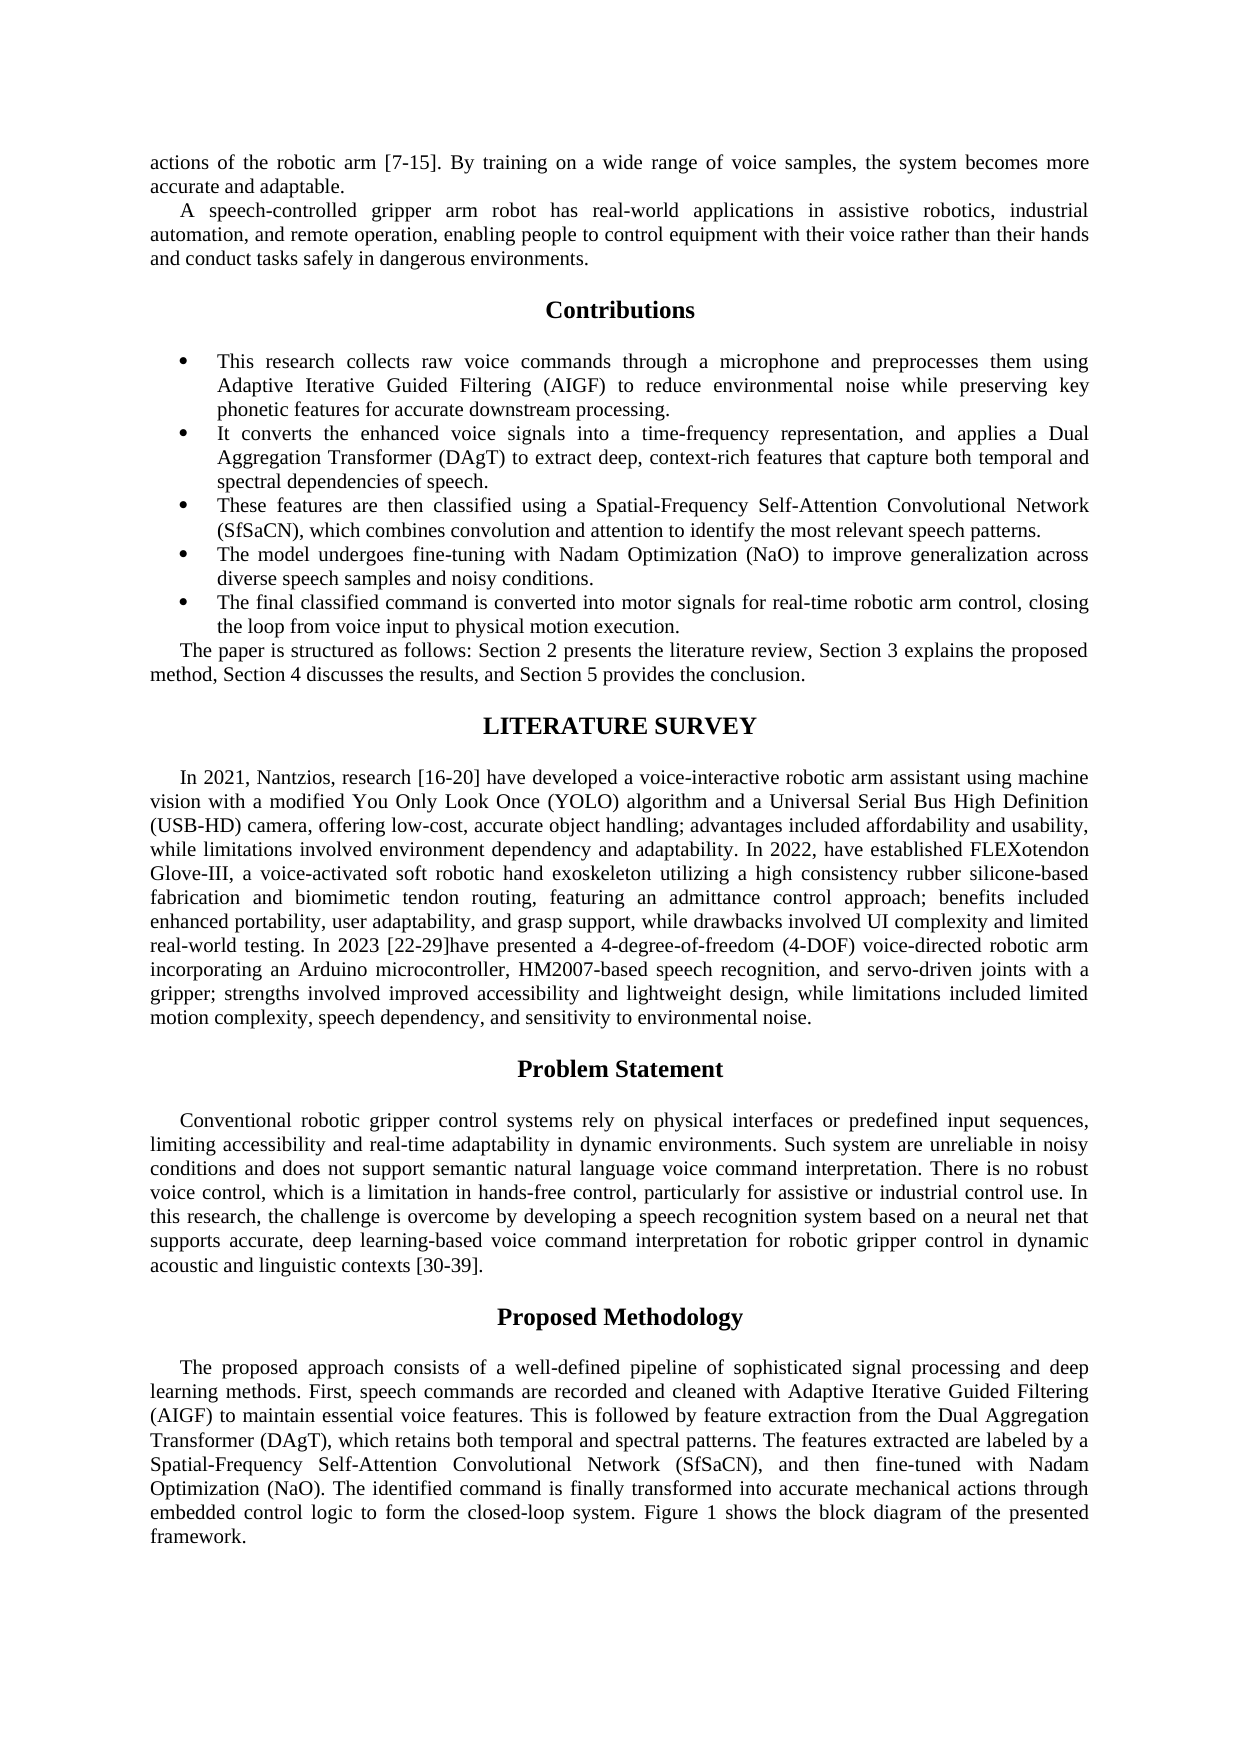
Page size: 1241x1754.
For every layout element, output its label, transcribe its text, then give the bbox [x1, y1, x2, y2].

subtitle Problem Statement [150, 1054, 1090, 1083]
text The paper is structured as follows: Section 2 presents the literature review, Section 3 explains the proposed method, Section 4 discusses the results, and Section 5 provides the conclusion. [150, 638, 1090, 686]
text These features are then classified using a Spatial-Frequency Self-Attention Convolutional Network (SfSaCN), which combines convolution and attention to identify the most relevant speech patterns. [179, 493, 1090, 542]
text This research collects raw voice commands through a microphone and preprocesses them using Adaptive Iterative Guided Filtering (AIGF) to reduce environmental noise while preserving key phonetic features for accurate downstream processing. [179, 349, 1090, 421]
text The model undergoes fine-tuning with Nadam Optimization (NaO) to improve generalization across diverse speech samples and noisy conditions. [179, 542, 1090, 590]
text It converts the enhanced voice signals into a time-frequency representation, and applies a Dual Aggregation Transformer (DAgT) to extract deep, context-rich features that capture both temporal and spectral dependencies of speech. [179, 421, 1090, 493]
subtitle Proposed Methodology [150, 1302, 1090, 1330]
text Conventional robotic gripper control systems rely on physical interfaces or predefined input sequences, limiting accessibility and real-time adaptability in dynamic environments. Such system are unreliable in noisy conditions and does not support semantic natural language voice command interpretation. There is no robust voice control, which is a limitation in hands-free control, particularly for assistive or industrial control use. In this research, the challenge is overcome by developing a speech recognition system based on a neural net that supports accurate, deep learning-based voice command interpretation for robotic gripper control in dynamic acoustic and linguistic contexts [30-39]. [150, 1108, 1090, 1277]
text In 2021, Nantzios, research [16-20] have developed a voice-interactive robotic arm assistant using machine vision with a modified You Only Look Once (YOLO) algorithm and a Universal Serial Bus High Definition (USB-HD) camera, offering low-cost, accurate object handling; advantages included affordability and usability, while limitations involved environment dependency and adaptability. In 2022, have established FLEXotendon Glove-III, a voice-activated soft robotic hand exoskeleton utilizing a high consistency rubber silicone-based fabrication and biomimetic tendon routing, featuring an admittance control approach; benefits included enhanced portability, user adaptability, and grasp support, while drawbacks involved UI complexity and limited real-world testing. In 2023 [22-29]have presented a 4-degree-of-freedom (4-DOF) voice-directed robotic arm incorporating an Arduino microcontroller, HM2007-based speech recognition, and servo-driven joints with a gripper; strengths involved improved accessibility and lightweight design, while limitations included limited motion complexity, speech dependency, and sensitivity to environmental noise. [150, 765, 1090, 1029]
text The final classified command is converted into motor signals for real-time robotic arm control, closing the loop from voice input to physical motion execution. [179, 590, 1090, 638]
subtitle Contributions [150, 295, 1090, 324]
text A speech-controlled gripper arm robot has real-world applications in assistive robotics, industrial automation, and remote operation, enabling people to control equipment with their voice rather than their hands and conduct tasks safely in dangerous environments. [150, 198, 1090, 270]
text The proposed approach consists of a well-defined pipeline of sophisticated signal processing and deep learning methods. First, speech commands are recorded and cleaned with Adaptive Iterative Guided Filtering (AIGF) to maintain essential voice features. This is followed by feature extraction from the Dual Aggregation Transformer (DAgT), which retains both temporal and spectral patterns. The features extracted are labeled by a Spatial-Frequency Self-Attention Convolutional Network (SfSaCN), and then fine-tuned with Nadam Optimization (NaO). The identified command is finally transformed into accurate mechanical actions through embedded control logic to form the closed-loop system. Figure 1 shows the block diagram of the presented framework. [150, 1355, 1090, 1548]
subtitle Literature Survey [150, 711, 1090, 740]
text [150, 150, 1090, 198]
